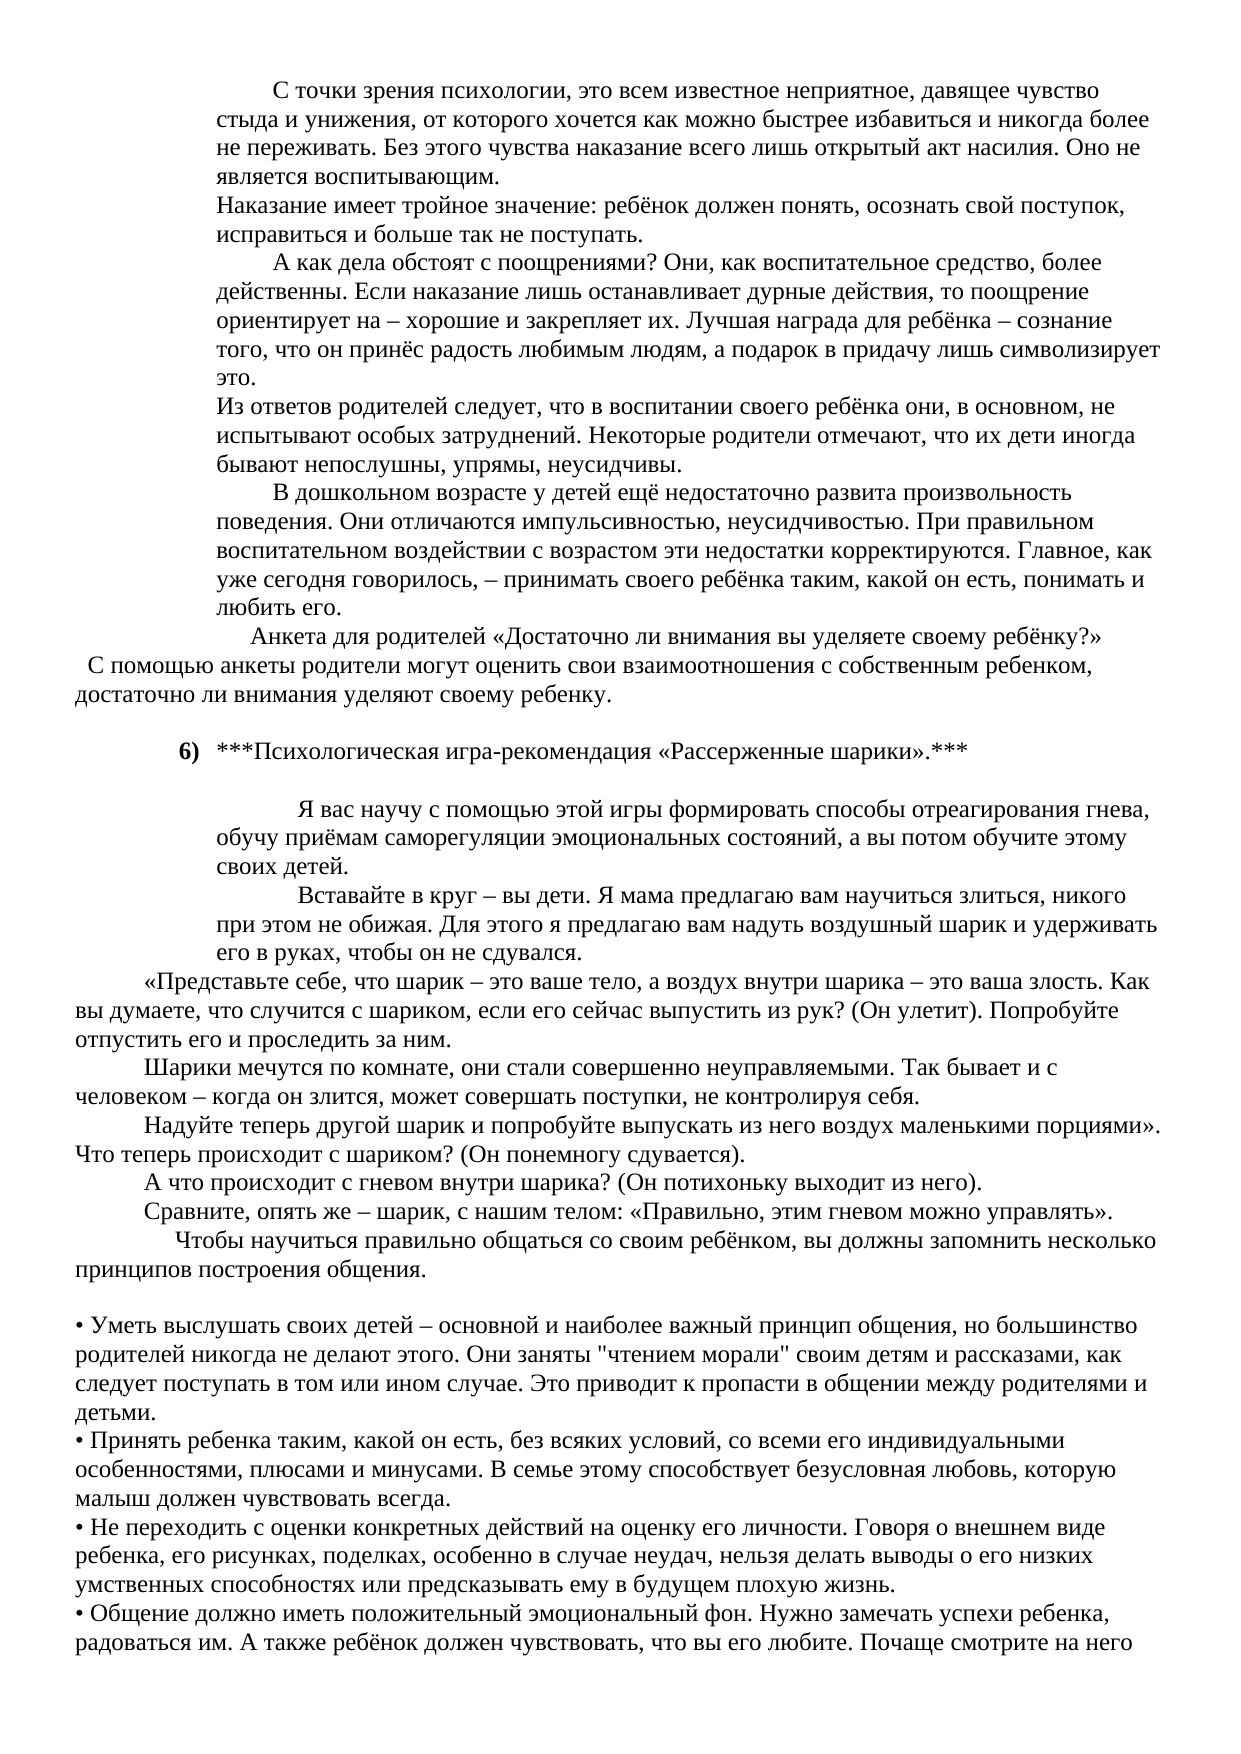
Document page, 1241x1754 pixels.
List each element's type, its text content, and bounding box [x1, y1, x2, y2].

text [75, 1311, 1165, 1656]
list ***Психологическая игра-рекомендация «Рассерженные шарики».*** Я вас научу с помощью этой игры формировать способы отреагирования гнева, обучу приёмам саморегуляции эмоциональных состояний, а вы потом обучите этому своих детей. Вставайте в круг – вы дети. Я мама предлагаю вам научиться злиться, никого при этом не обижая. Для этого я предлагаю вам надуть воздушный шарик и удерживать его в руках, чтобы он не сдувался. [178, 736, 1165, 966]
text «Представьте себе, что шарик – это ваше тело, а воздух внутри шарика – это ваша злость. Как вы думаете, что случится с шариком, если его сейчас выпустить из рук? (Он улетит). Попробуйте отпустить его и проследить за ним. Шарики мечутся по комнате, они стали совершенно неуправляемыми. Так бывает и с человеком – когда он злится, может совершать поступки, не контролируя себя. Надуйте теперь другой шарик и попробуйте выпускать из него воздух маленькими порциями». Что теперь происходит с шариком? (Он понемногу сдувается). А что происходит с гневом внутри шарика? (Он потихоньку выходит из него). Сравните, опять же – шарик, с нашим телом: «Правильно, этим гневом можно управлять». [75, 966, 1165, 1225]
text Чтобы научиться правильно общаться со своим ребёнком, вы должны запомнить несколько принципов построения общения. [75, 1225, 1165, 1311]
text С помощью анкеты родители могут оценить свои взаимоотношения с собственным ребенком, достаточно ли внимания уделяют своему ребенку. [75, 650, 1165, 707]
text Анкета для родителей «Достаточно ли внимания вы уделяете своему ребёнку?» [75, 621, 1165, 650]
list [178, 75, 1165, 621]
